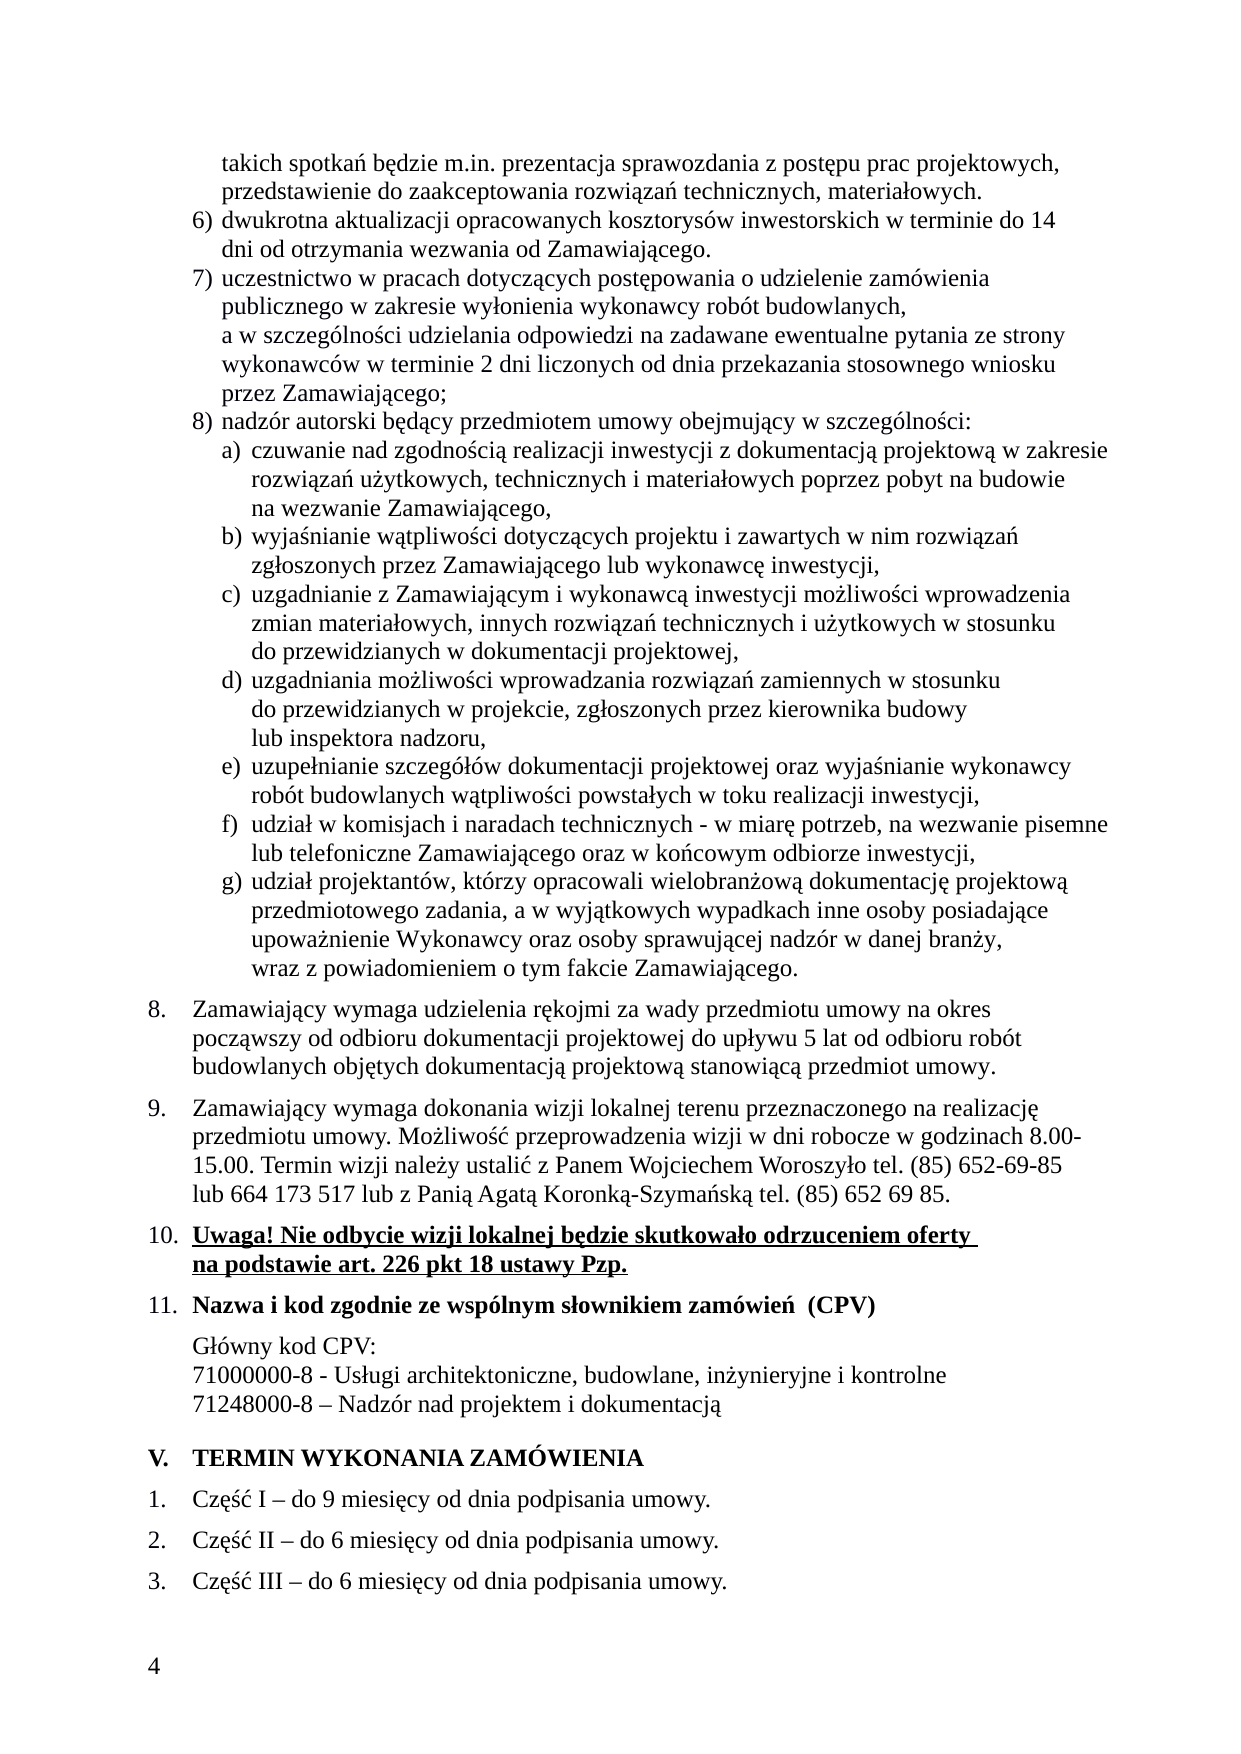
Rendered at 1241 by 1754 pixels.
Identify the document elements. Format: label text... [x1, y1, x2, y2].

list Zamawiający wymaga dokonania wizji lokalnej terenu przeznaczonego na realizację przedmiotu umowy. Możliwość przeprowadzenia wizji w dni robocze w godzinach 8.00-15.00. Termin wizji należy ustalić z Panem Wojciechem Woroszyło tel. (85) 652-69-85 lub 664 173 517 lub z Panią Agatą Koronką-Szymańską tel. (85) 652 69 85. [148, 1093, 1093, 1208]
list dwukrotna aktualizacji opracowanych kosztorysów inwestorskich w terminie do 14 dni od otrzymania wezwania od Zamawiającego. [192, 205, 1093, 263]
list uzgadniania możliwości wprowadzania rozwiązań zamiennych w stosunku do przewidzianych w projekcie, zgłoszonych przez kierownika budowy lub inspektora nadzoru, [221, 665, 1111, 751]
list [192, 148, 1093, 205]
list czuwanie nad zgodnością realizacji inwestycji z dokumentacją projektową w zakresie rozwiązań użytkowych, technicznych i materiałowych poprzez pobyt na budowie na wezwanie Zamawiającego, [221, 435, 1111, 521]
list uzgadnianie z Zamawiającym i wykonawcą inwestycji możliwości wprowadzenia zmian materiałowych, innych rozwiązań technicznych i użytkowych w stosunku do przewidzianych w dokumentacji projektowej, [221, 579, 1111, 665]
list wyjaśnianie wątpliwości dotyczących projektu i zawartych w nim rozwiązań zgłoszonych przez Zamawiającego lub wykonawcę inwestycji, [221, 521, 1111, 579]
list Uwaga! Nie odbycie wizji lokalnej będzie skutkowało odrzuceniem oferty na podstawie art. 226 pkt 18 ustawy Pzp. [148, 1220, 1093, 1278]
list Część I – do 9 miesięcy od dnia podpisania umowy. [148, 1484, 1093, 1513]
list uczestnictwo w pracach dotyczących postępowania o udzielenie zamówienia publicznego w zakresie wyłonienia wykonawcy robót budowlanych, a w szczególności udzielania odpowiedzi na zadawane ewentualne pytania ze strony wykonawców w terminie 2 dni liczonych od dnia przekazania stosownego wniosku przez Zamawiającego; [192, 263, 1093, 406]
list Nazwa i kod zgodnie ze wspólnym słownikiem zamówień (CPV) [148, 1290, 1093, 1319]
list nadzór autorski będący przedmiotem umowy obejmujący w szczególności: [192, 406, 1093, 435]
text 71248000-8 – Nadzór nad projektem i dokumentacją [179, 1389, 1093, 1418]
list TERMIN WYKONANIA ZAMÓWIENIA [148, 1443, 1093, 1471]
list udział projektantów, którzy opracowali wielobranżową dokumentację projektową przedmiotowego zadania, a w wyjątkowych wypadkach inne osoby posiadające upoważnienie Wykonawcy oraz osoby sprawującej nadzór w danej branży, wraz z powiadomieniem o tym fakcie Zamawiającego. [221, 866, 1111, 981]
text Główny kod CPV: [177, 1331, 1093, 1360]
text 71000000-8 - Usługi architektoniczne, budowlane, inżynieryjne i kontrolne [179, 1360, 1093, 1389]
list Część II – do 6 miesięcy od dnia podpisania umowy. [148, 1525, 1093, 1554]
list uzupełnianie szczegółów dokumentacji projektowej oraz wyjaśnianie wykonawcy robót budowlanych wątpliwości powstałych w toku realizacji inwestycji, [221, 751, 1111, 809]
list Zamawiający wymaga udzielenia rękojmi za wady przedmiotu umowy na okres począwszy od odbioru dokumentacji projektowej do upływu 5 lat od odbioru robót budowlanych objętych dokumentacją projektową stanowiącą przedmiot umowy. [148, 994, 1093, 1080]
list Część III – do 6 miesięcy od dnia podpisania umowy. [148, 1566, 1093, 1595]
list udział w komisjach i naradach technicznych - w miarę potrzeb, na wezwanie pisemne lub telefoniczne Zamawiającego oraz w końcowym odbiorze inwestycji, [221, 809, 1111, 866]
